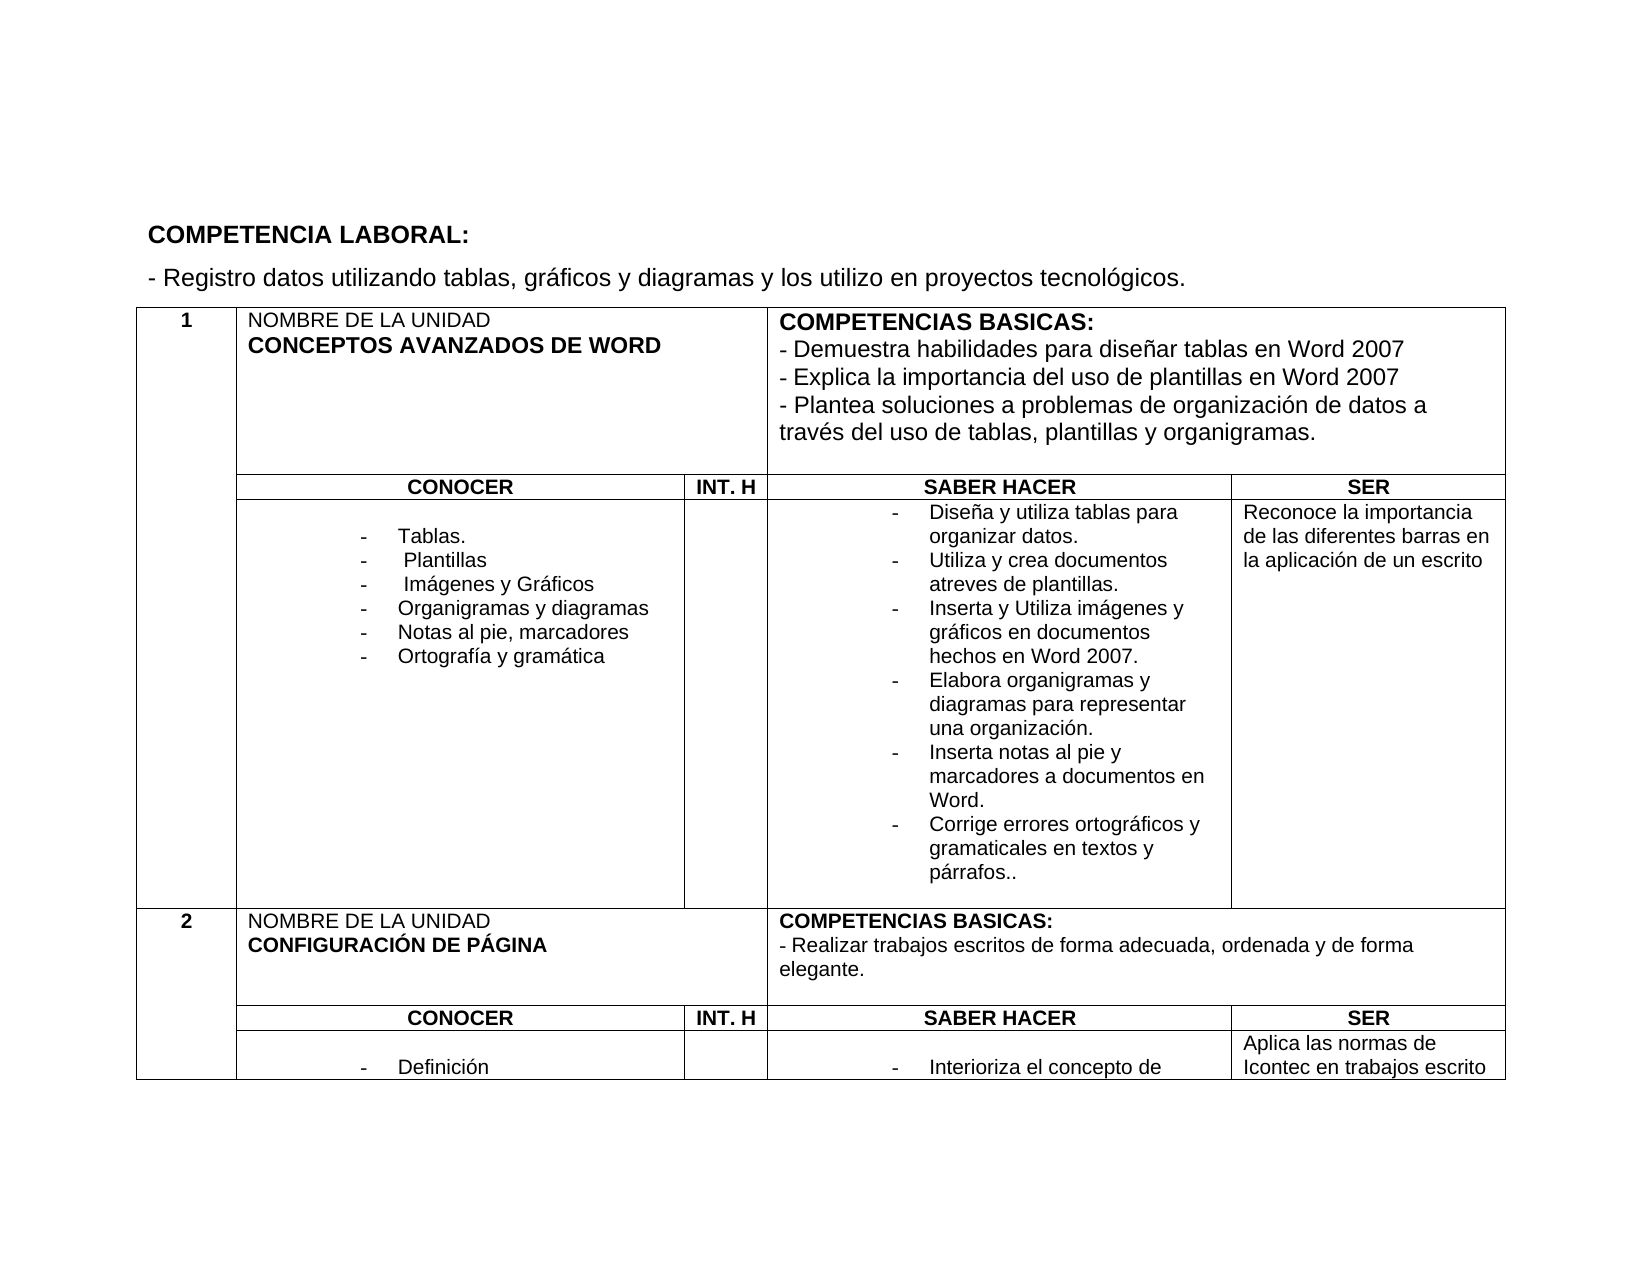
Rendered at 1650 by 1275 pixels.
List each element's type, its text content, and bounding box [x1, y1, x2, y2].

table_cell NOMBRE DE LA UNIDAD CONFIGURACIÓN DE PÁGINA [237, 909, 767, 1005]
table_cell 2 [137, 909, 236, 1079]
table_cell Tablas. Plantillas Imágenes y Gráficos Organigramas y diagramas Notas al pie, marcadores Ortografía y gramática [237, 500, 684, 908]
table_cell [685, 1031, 767, 1079]
table_header NOMBRE DE LA UNIDAD CONCEPTOS AVANZADOS DE WORD [237, 308, 767, 473]
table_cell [768, 1031, 1231, 1079]
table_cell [237, 1031, 684, 1079]
table_cell Diseña y utiliza tablas para organizar datos. Utiliza y crea documentos atreves de plantillas. Inserta y Utiliza imágenes y gráficos en documentos hechos en Word 2007. Elabora organigramas y diagramas para representar una organización. Inserta notas al pie y marcadores a documentos en Word. Corrige errores ortográficos y gramaticales en textos y párrafos.. [768, 500, 1231, 908]
table_cell INT. H [685, 1006, 767, 1030]
text - Registro datos utilizando tablas, gráficos y diagramas y los utilizo en proyectos tecnológicos. [148, 263, 1502, 292]
table_cell INT. H [685, 475, 767, 498]
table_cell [1232, 1031, 1505, 1079]
table_cell Reconoce la importancia de las diferentes barras en la aplicación de un escrito [1232, 500, 1505, 908]
table_cell CONOCER [237, 475, 684, 498]
table_header COMPETENCIAS BASICAS: - Demuestra habilidades para diseñar tablas en Word 2007 - Explica la importancia del uso de plantillas en Word 2007 - Plantea soluciones a problemas de organización de datos a través del uso de tablas, plantillas y organigramas. [768, 308, 1505, 473]
text COMPETENCIA LABORAL: [148, 220, 1502, 249]
table_cell SABER HACER [768, 475, 1231, 498]
table_cell SABER HACER [768, 1006, 1231, 1030]
table_cell COMPETENCIAS BASICAS: - Realizar trabajos escritos de forma adecuada, ordenada y de forma elegante. [768, 909, 1505, 1005]
table_cell SER [1232, 1006, 1505, 1030]
table_cell CONOCER [237, 1006, 684, 1030]
table_cell SER [1232, 475, 1505, 498]
table_cell [685, 500, 767, 908]
table_header 1 [137, 308, 236, 908]
